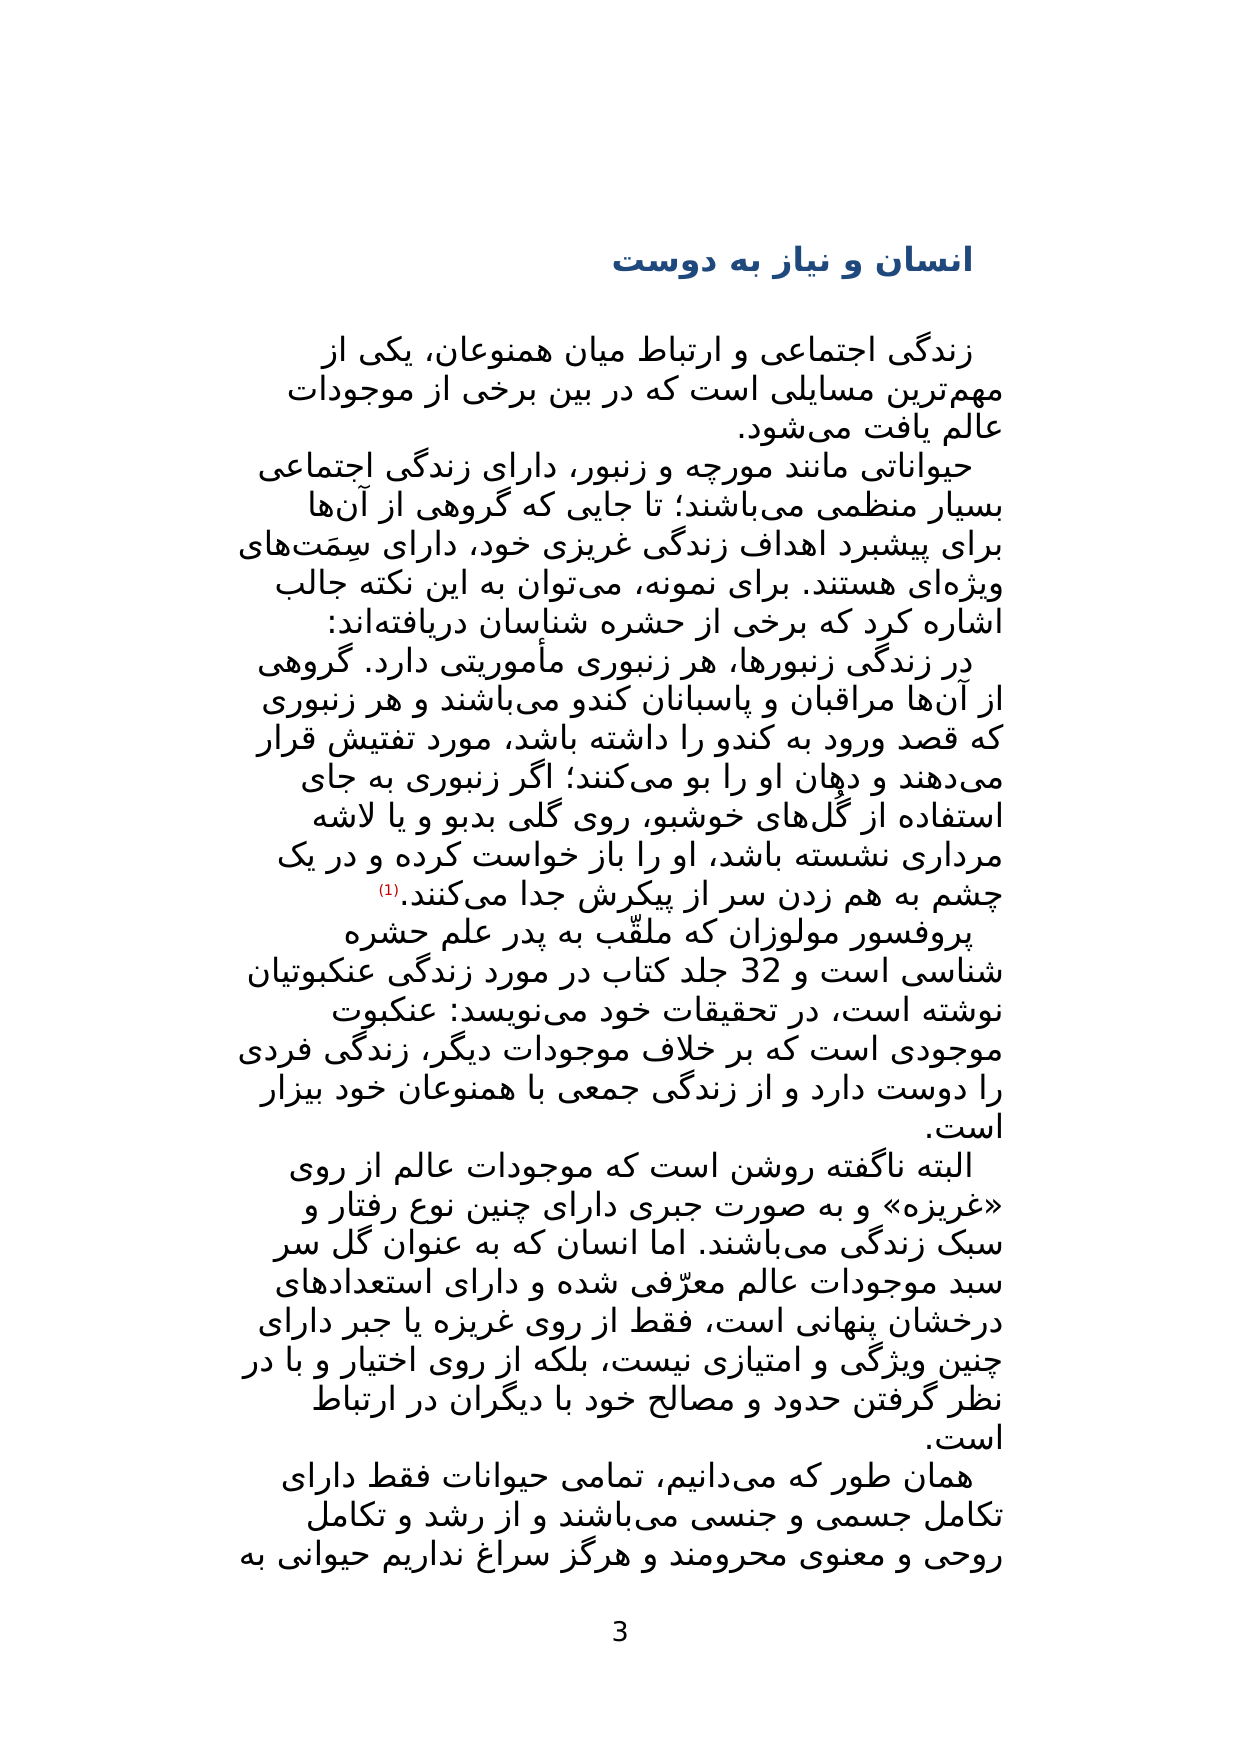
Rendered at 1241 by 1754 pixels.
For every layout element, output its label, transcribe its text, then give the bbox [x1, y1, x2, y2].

text البته ناگفته روشن است که موجودات عالم از روی «غریزه» و به صورت جبری دارای چنین نوع رفتار و سبک زندگی می‌باشند. اما انسان که به عنوان گل سر سبد موجودات عالم معرّفی شده و دارای استعدادهای درخشان پنهانی است، فقط از روی غریزه یا جبر دارای چنین ویژگی و امتیازی نیست، بلکه از روی اختیار و با در نظر گرفتن حدود و مصالح خود با دیگران در ارتباط است. [236, 1146, 1004, 1457]
text حیواناتی مانند مورچه و زنبور، دارای زندگی اجتماعی بسیار منظمی می‌باشند؛ تا جایی که گروهی از آن‌ها برای پیشبرد اهداف زندگی غریزی خود، دارای سِمَت‌های ویژه‌ای هستند. برای نمونه، می‌توان به این نکته جالب اشاره کرد که برخی از حشره شناسان دریافته‌اند: [236, 447, 1004, 641]
text زندگی اجتماعی و ارتباط میان همنوعان، یکی از مهم‌ترین مسایلی است که در بین برخی از موجودات عالم یافت می‌شود. [236, 330, 1004, 447]
text پروفسور مولوزان که ملقّب به پدر علم حشره‌ شناسی است و 32 جلد کتاب در مورد زندگی عنکبوتیان نوشته است، در تحقیقات خود می‌نویسد: عنکبوت موجودی است که بر خلاف موجودات دیگر، زندگی فردی را دوست دارد و از زندگی جمعی با همنوعان خود بیزار است. [236, 913, 1004, 1146]
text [236, 1457, 1004, 1573]
text در زندگی زنبورها، هر زنبوری مأموریتی دارد. گروهی از آن‌ها مراقبان و پاسبانان کندو می‌باشند و هر زنبوری که قصد ورود به کندو را داشته باشد، مورد تفتیش قرار می‌دهند و دهان او را بو می‌کنند؛ اگر زنبوری به جای استفاده از گُل‌های خوشبو، روی گلی بدبو و یا لاشه مرداری نشسته باشد، او را باز خواست کرده و در یک چشم به هم زدن سر از پیکرش جدا می‌کنند.(1) [236, 641, 1004, 913]
subtitle انسان و نیاز به دوست‌ [236, 241, 1004, 279]
